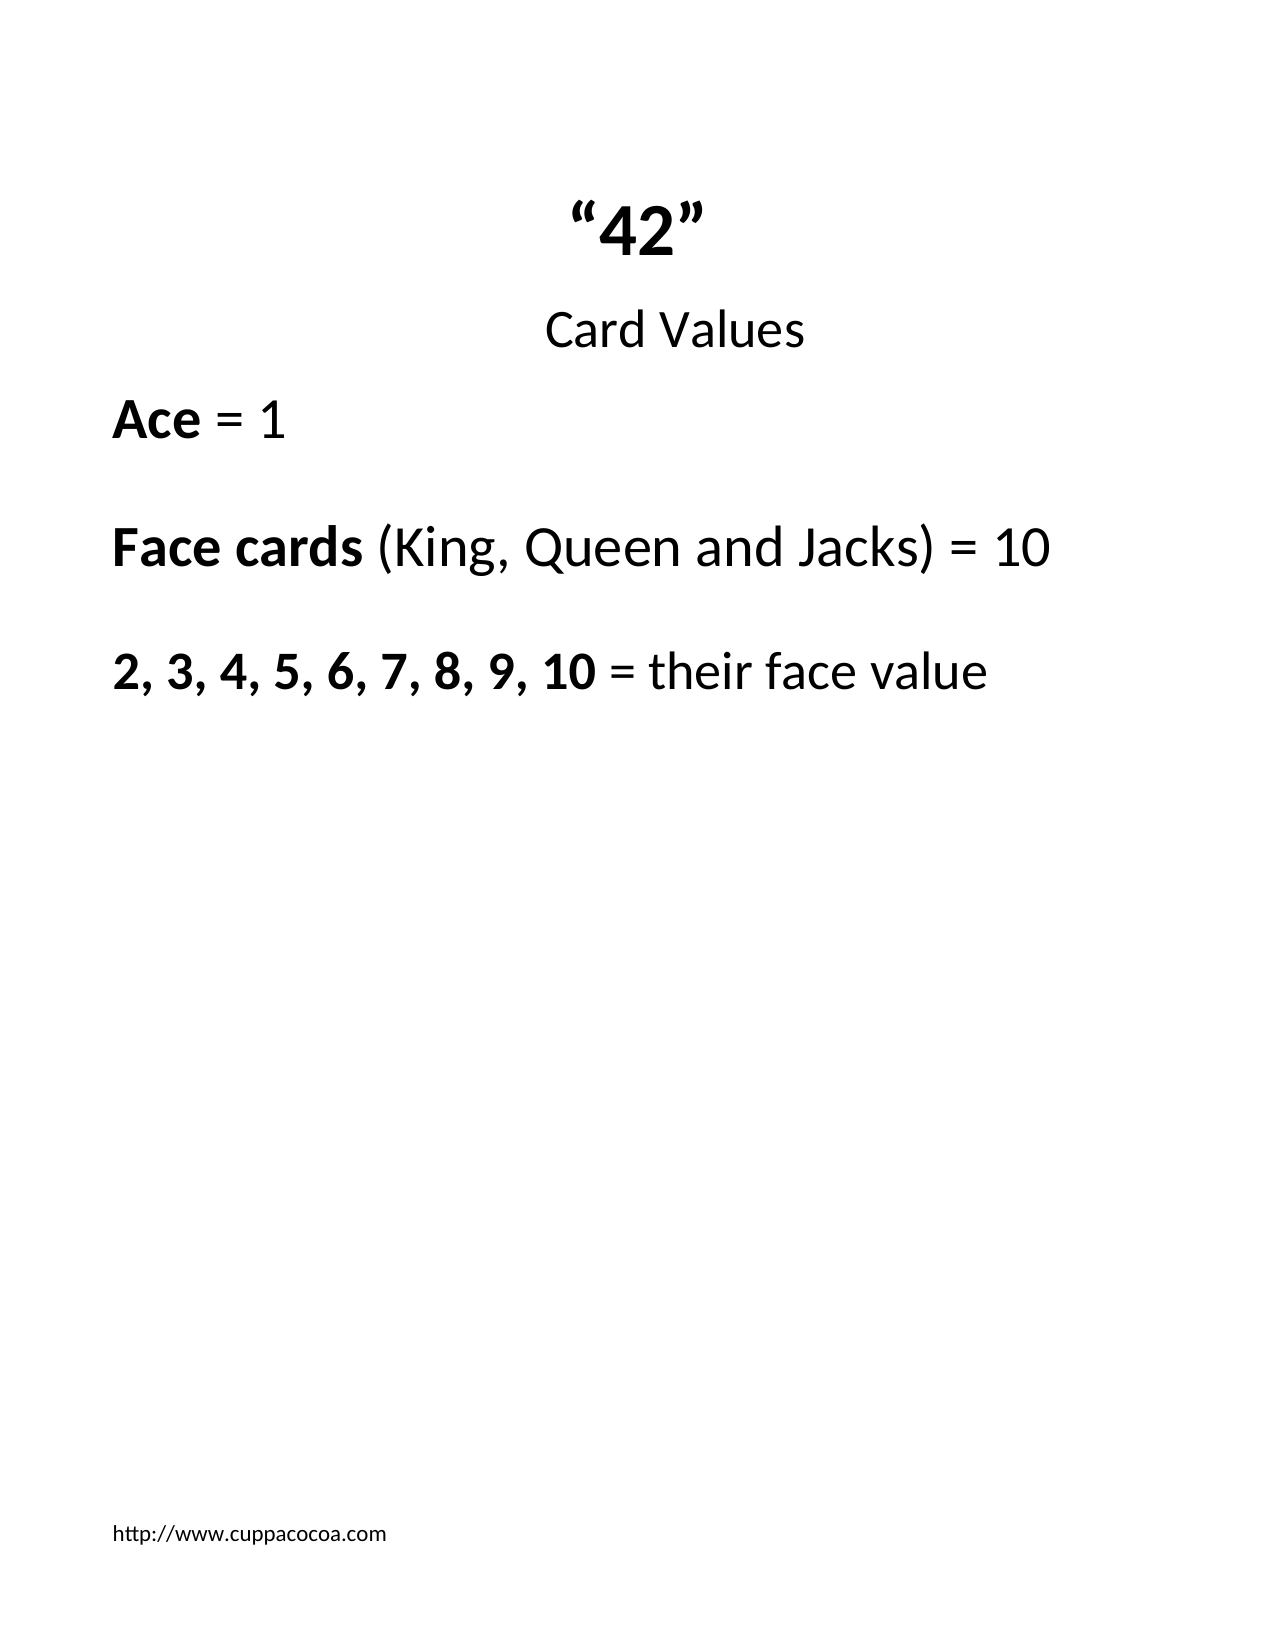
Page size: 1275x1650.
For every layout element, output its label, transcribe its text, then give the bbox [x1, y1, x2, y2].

text Face cards (King, Queen and Jacks) = 10 [112, 509, 1162, 581]
text Card Values [112, 295, 1162, 361]
text 2, 3, 4, 5, 6, 7, 8, 9, 10 = their face value [112, 637, 1162, 703]
text Ace = 1 [112, 382, 1162, 453]
text “42” [112, 182, 1162, 274]
